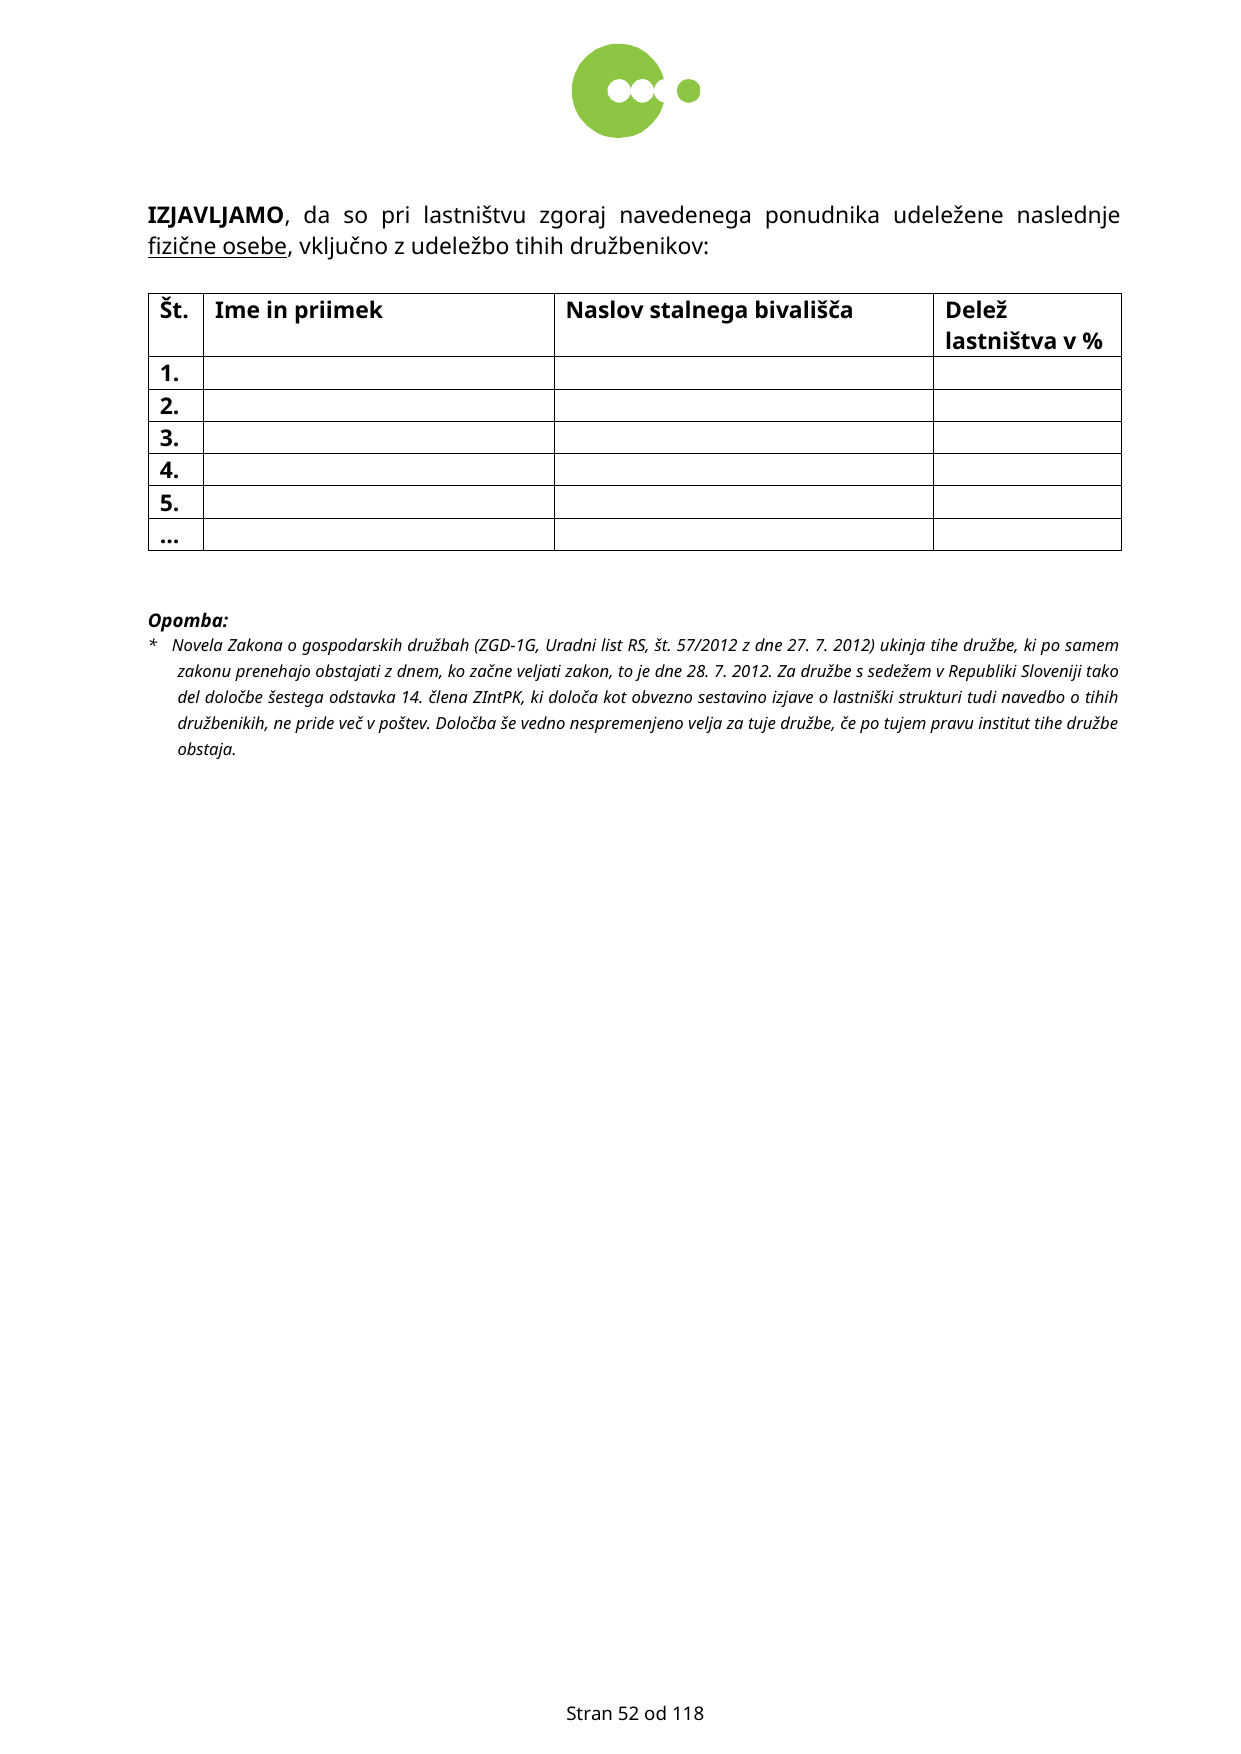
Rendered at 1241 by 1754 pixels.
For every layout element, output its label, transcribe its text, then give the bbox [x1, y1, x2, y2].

table_cell [204, 422, 554, 453]
table_header Št. [149, 294, 203, 356]
table_cell 5. [149, 486, 203, 518]
table_cell [555, 486, 933, 518]
table_cell [204, 390, 554, 421]
table_cell [204, 454, 554, 485]
table_cell [204, 519, 554, 550]
table_header Ime in priimek [204, 294, 554, 356]
table_header Naslov stalnega bivališča [555, 294, 933, 356]
table_cell [555, 357, 933, 388]
table_cell 4. [149, 454, 203, 485]
table_header Delež lastništva v % [934, 294, 1121, 356]
table_cell [204, 486, 554, 518]
table_cell [204, 357, 554, 388]
table_cell [555, 454, 933, 485]
table_cell [555, 422, 933, 453]
text IZJAVLJAMO, da so pri lastništvu zgoraj navedenega ponudnika udeležene naslednje fizične osebe, vključno z udeležbo tihih družbenikov: [148, 199, 1122, 261]
table_cell [934, 357, 1121, 388]
table_cell … [149, 519, 203, 550]
table_cell [934, 422, 1121, 453]
table_cell 1. [149, 357, 203, 388]
table_cell [555, 390, 933, 421]
table_cell [555, 519, 933, 550]
table_cell [934, 454, 1121, 485]
table_cell [934, 486, 1121, 518]
text Opomba: [148, 608, 1122, 633]
text * Novela Zakona o gospodarskih družbah (ZGD-1G, Uradni list RS, št. 57/2012 z dne 27. 7. 2012) ukinja tihe družbe, ki po samem zakonu prenehajo obstajati z dnem, ko začne veljati zakon, to je dne 28. 7. 2012. Za družbe s sedežem v Republiki Sloveniji tako del določbe šestega odstavka 14. člena ZIntPK, ki določa kot obvezno sestavino izjave o lastniški strukturi tudi navedbo o tihih družbenikih, ne pride več v poštev. Določba še vedno nespremenjeno velja za tuje družbe, če po tujem pravu institut tihe družbe obstaja. [148, 633, 1122, 760]
table_cell [934, 390, 1121, 421]
table_cell 2. [149, 390, 203, 421]
table_cell 3. [149, 422, 203, 453]
table_cell [934, 519, 1121, 550]
